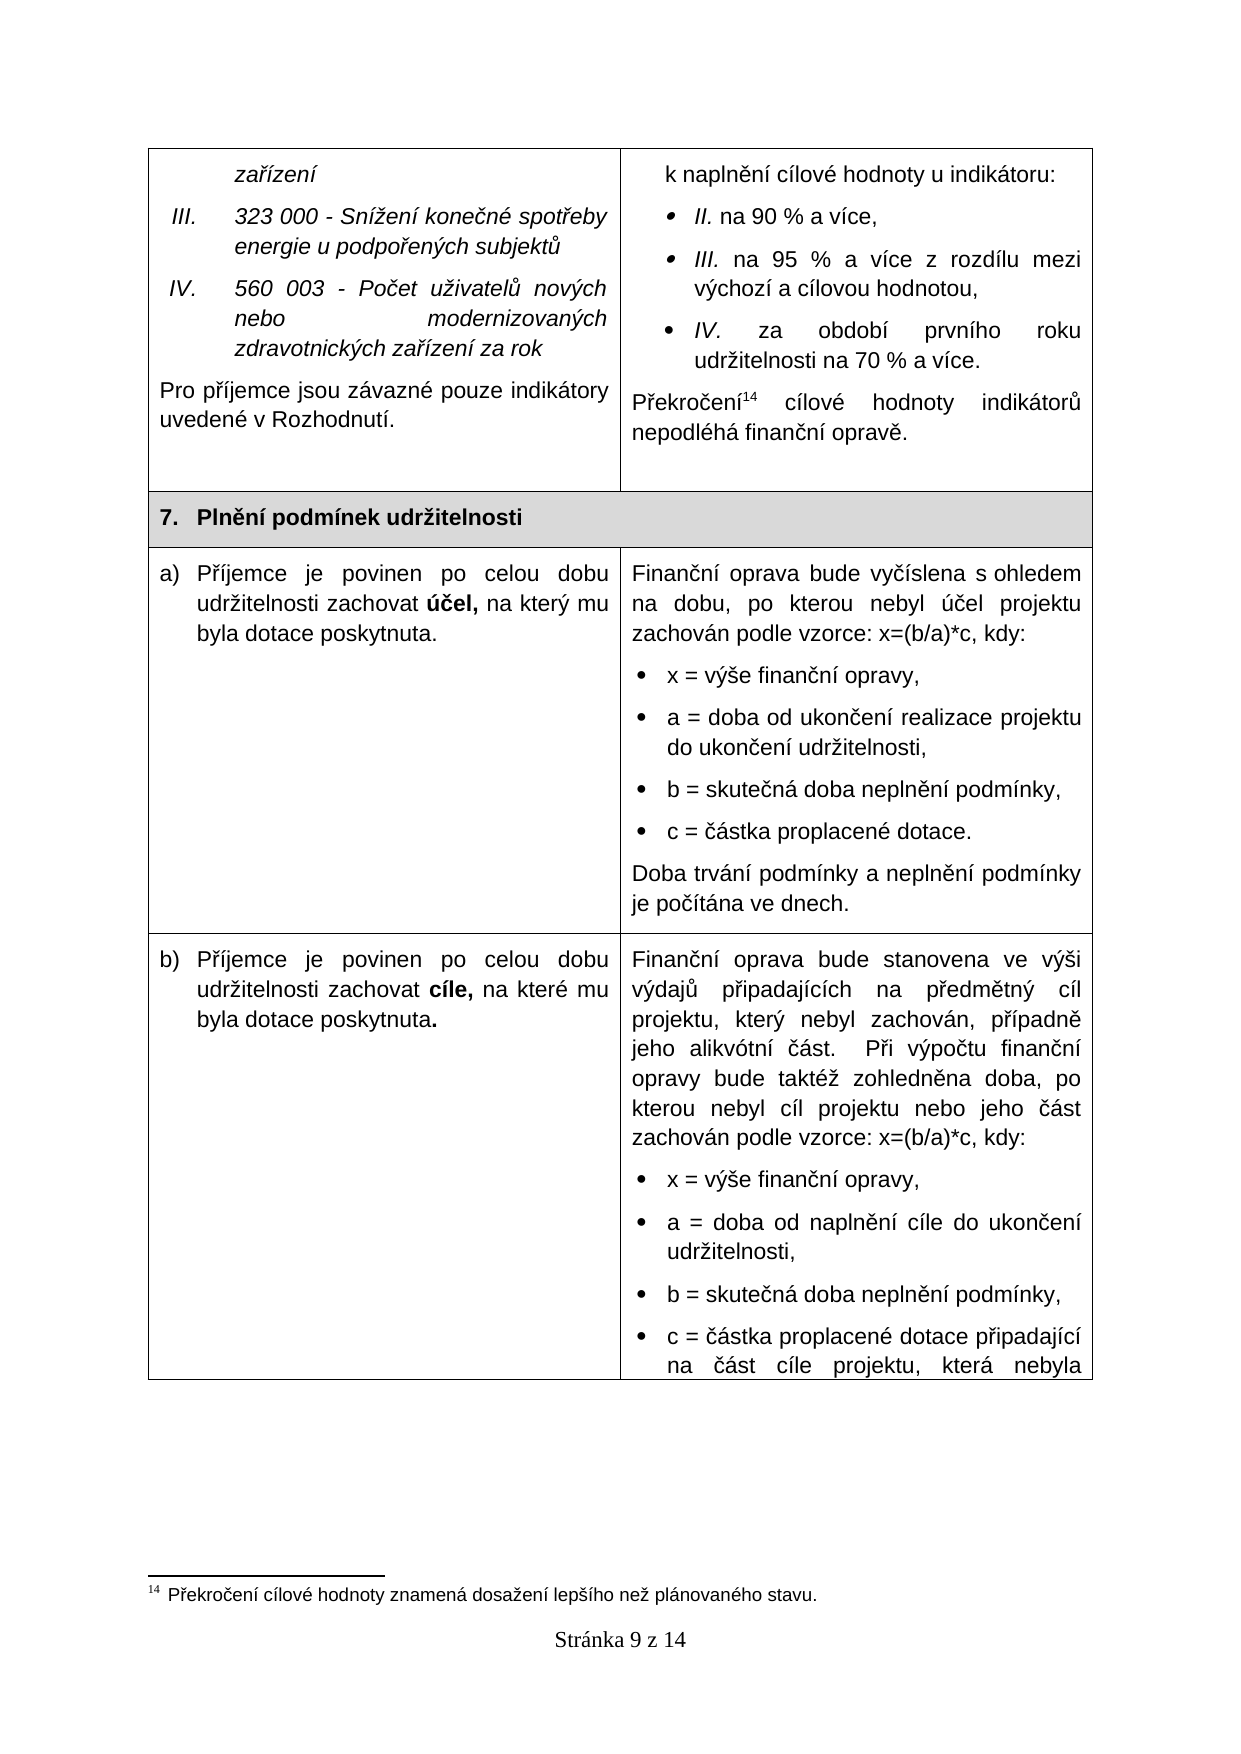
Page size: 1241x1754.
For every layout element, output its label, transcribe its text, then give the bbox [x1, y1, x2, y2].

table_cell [149, 934, 620, 1379]
table_cell Plnění podmínek udržitelnosti [149, 492, 1092, 547]
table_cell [621, 934, 1092, 1379]
table_cell Výše finanční opravy při nenaplnění cílové hodnoty indikátorů bude vyčíslena v rozmezí 0–100 %. Konkrétní výše je stanovena podle následujících pravidel: U indikátorů bez stanoveného tolerančního pásma (indikátor I.) bude stanovena finanční oprava v poměrné výši zohledňující dosaženou hodnotu indikátoru k Rozhodnému datu a cílovou hodnotu indikátoru. V ostatních případech bude finanční oprava stanovena v poměrné výši zohledňující dosaženou hodnotu indikátoru k Rozhodnému datu a minimální hranici tolerančního pásma indikátoru v případě, kdy nedojde k naplnění cílové hodnoty u indikátoru: II. na 90 % a více, III. na 95 % a více z rozdílu mezi výchozí a cílovou hodnotou, IV. za období prvního roku udržitelnosti na 70 % a více. Překročení cílové hodnoty indikátorů nepodléhá finanční opravě. [621, 149, 1092, 491]
table_cell Příjemce je povinen nejpozději při podání závěrečné zprávy o realizaci projektu prokázat, že indikátory I. – III. byly naplněny v termínu a cílové hodnotě uvedené na Rozhodnutí / v MS2021+. Naplnění cílové hodnoty indikátoru IV. uvedené v MS2021+ je příjemce povinen vykázat při podání první Zprávy o udržitelnosti projektu. Indikátory: 578 061 - Podpořená pracoviště zdravotní péče a ochrany veřejného zdraví 560 201 - Kapacita nových nebo modernizovaných zdravotnických zařízení 323 000 - Snížení konečné spotřeby energie u podpořených subjektů 560 003 - Počet uživatelů nových nebo modernizovaných zdravotnických zařízení za rok Pro příjemce jsou závazné pouze indikátory uvedené v Rozhodnutí. [149, 149, 620, 491]
table_cell Příjemce je povinen po celou dobu udržitelnosti zachovat účel, na který mu byla dotace poskytnuta. [149, 548, 620, 933]
table_cell Finanční oprava bude vyčíslena s ohledem na dobu, po kterou nebyl účel projektu zachován podle vzorce: x=(b/a)*c, kdy: x = výše finanční opravy, a = doba od ukončení realizace projektu do ukončení udržitelnosti, b = skutečná doba neplnění podmínky, c = částka proplacené dotace. Doba trvání podmínky a neplnění podmínky je počítána ve dnech. [621, 548, 1092, 933]
